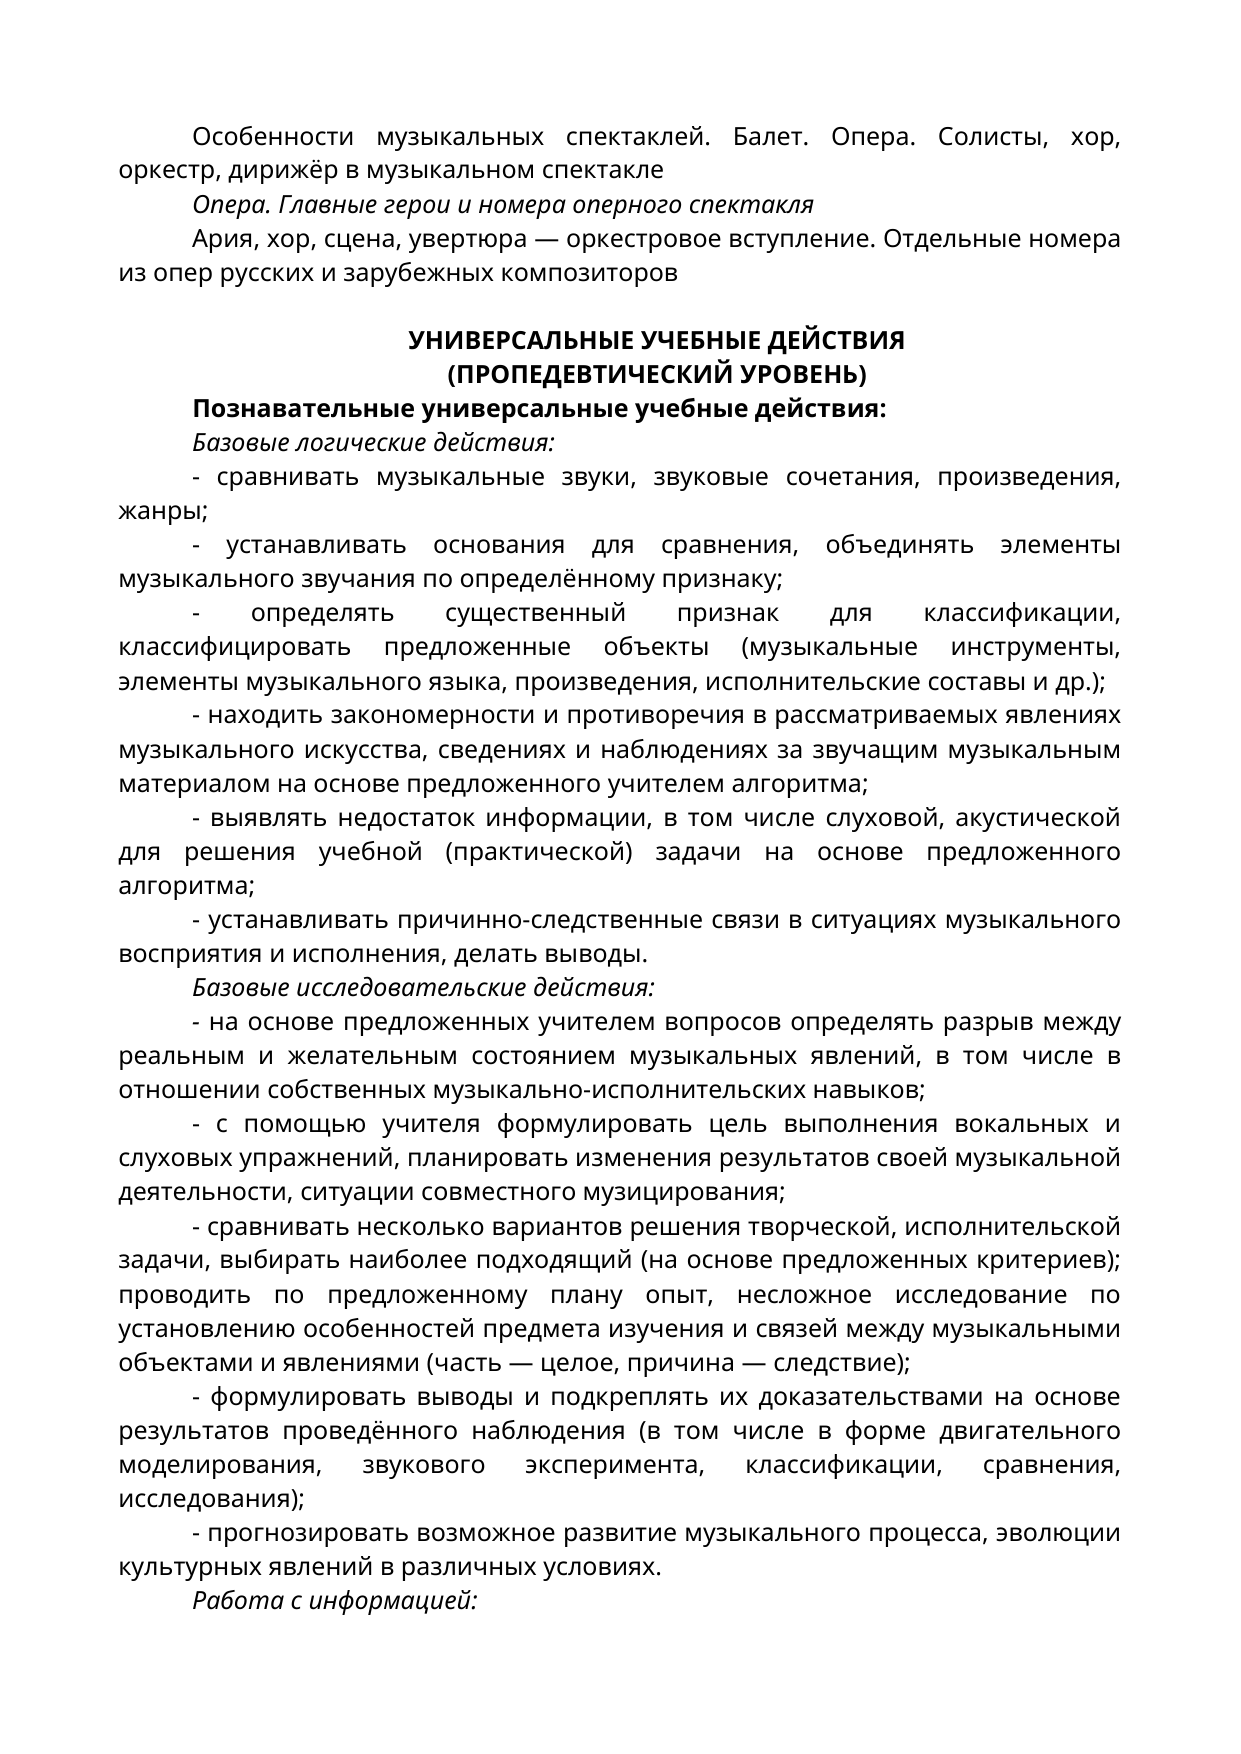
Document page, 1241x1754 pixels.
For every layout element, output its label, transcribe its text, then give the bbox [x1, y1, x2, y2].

text - с помощью учителя формулировать цель выполнения вокальных и слуховых упражнений, планировать изменения результатов своей музыкальной деятельности, ситуации совместного музицирования; [118, 1106, 1122, 1208]
text - устанавливать причинно-следственные связи в ситуациях музыкального восприятия и исполнения, делать выводы. [118, 902, 1122, 970]
text Познавательные универсальные учебные действия: [118, 391, 1122, 425]
text Работа с информацией: [118, 1583, 1122, 1617]
text - на основе предложенных учителем вопросов определять разрыв между реальным и желательным состоянием музыкальных явлений, в том числе в отношении собственных музыкально-исполнительских навыков; [118, 1004, 1122, 1106]
text Базовые исследовательские действия: [118, 970, 1122, 1004]
text (ПРОПЕДЕВТИЧЕСКИЙ УРОВЕНЬ) [118, 357, 1122, 391]
text - сравнивать музыкальные звуки, звуковые сочетания, произведения, жанры; [118, 459, 1122, 527]
text Базовые логические действия: [118, 425, 1122, 459]
text - прогнозировать возможное развитие музыкального процесса, эволюции культурных явлений в различных условиях. [118, 1515, 1122, 1583]
text Ария, хор, сцена, увертюра — оркестровое вступление. Отдельные номера из опер русских и зарубежных композиторов [118, 220, 1122, 288]
text Особенности музыкальных спектаклей. Балет. Опера. Солисты, хор, оркестр, дирижёр в музыкальном спектакле [118, 118, 1122, 186]
text - определять существенный признак для классификации, классифицировать предложенные объекты (музыкальные инструменты, элементы музыкального языка, произведения, исполнительские составы и др.); [118, 595, 1122, 697]
text Опера. Главные герои и номера оперного спектакля [118, 186, 1122, 220]
text УНИВЕРСАЛЬНЫЕ УЧЕБНЫЕ ДЕЙСТВИЯ [118, 322, 1122, 357]
text - устанавливать основания для сравнения, объединять элементы музыкального звучания по определённому признаку; [118, 527, 1122, 595]
text - сравнивать несколько вариантов решения творческой, исполнительской задачи, выбирать наиболее подходящий (на основе предложенных критериев); проводить по предложенному плану опыт, несложное исследование по установлению особенностей предмета изучения и связей между музыкальными объектами и явлениями (часть — целое, причина — следствие); [118, 1208, 1122, 1378]
text - формулировать выводы и подкреплять их доказательствами на основе результатов проведённого наблюдения (в том числе в форме двигательного моделирования, звукового эксперимента, классификации, сравнения, исследования); [118, 1378, 1122, 1515]
text - выявлять недостаток информации, в том числе слуховой, акустической для решения учебной (практической) задачи на основе предложенного алгоритма; [118, 799, 1122, 902]
text - находить закономерности и противоречия в рассматриваемых явлениях музыкального искусства, сведениях и наблюдениях за звучащим музыкальным материалом на основе предложенного учителем алгоритма; [118, 697, 1122, 799]
